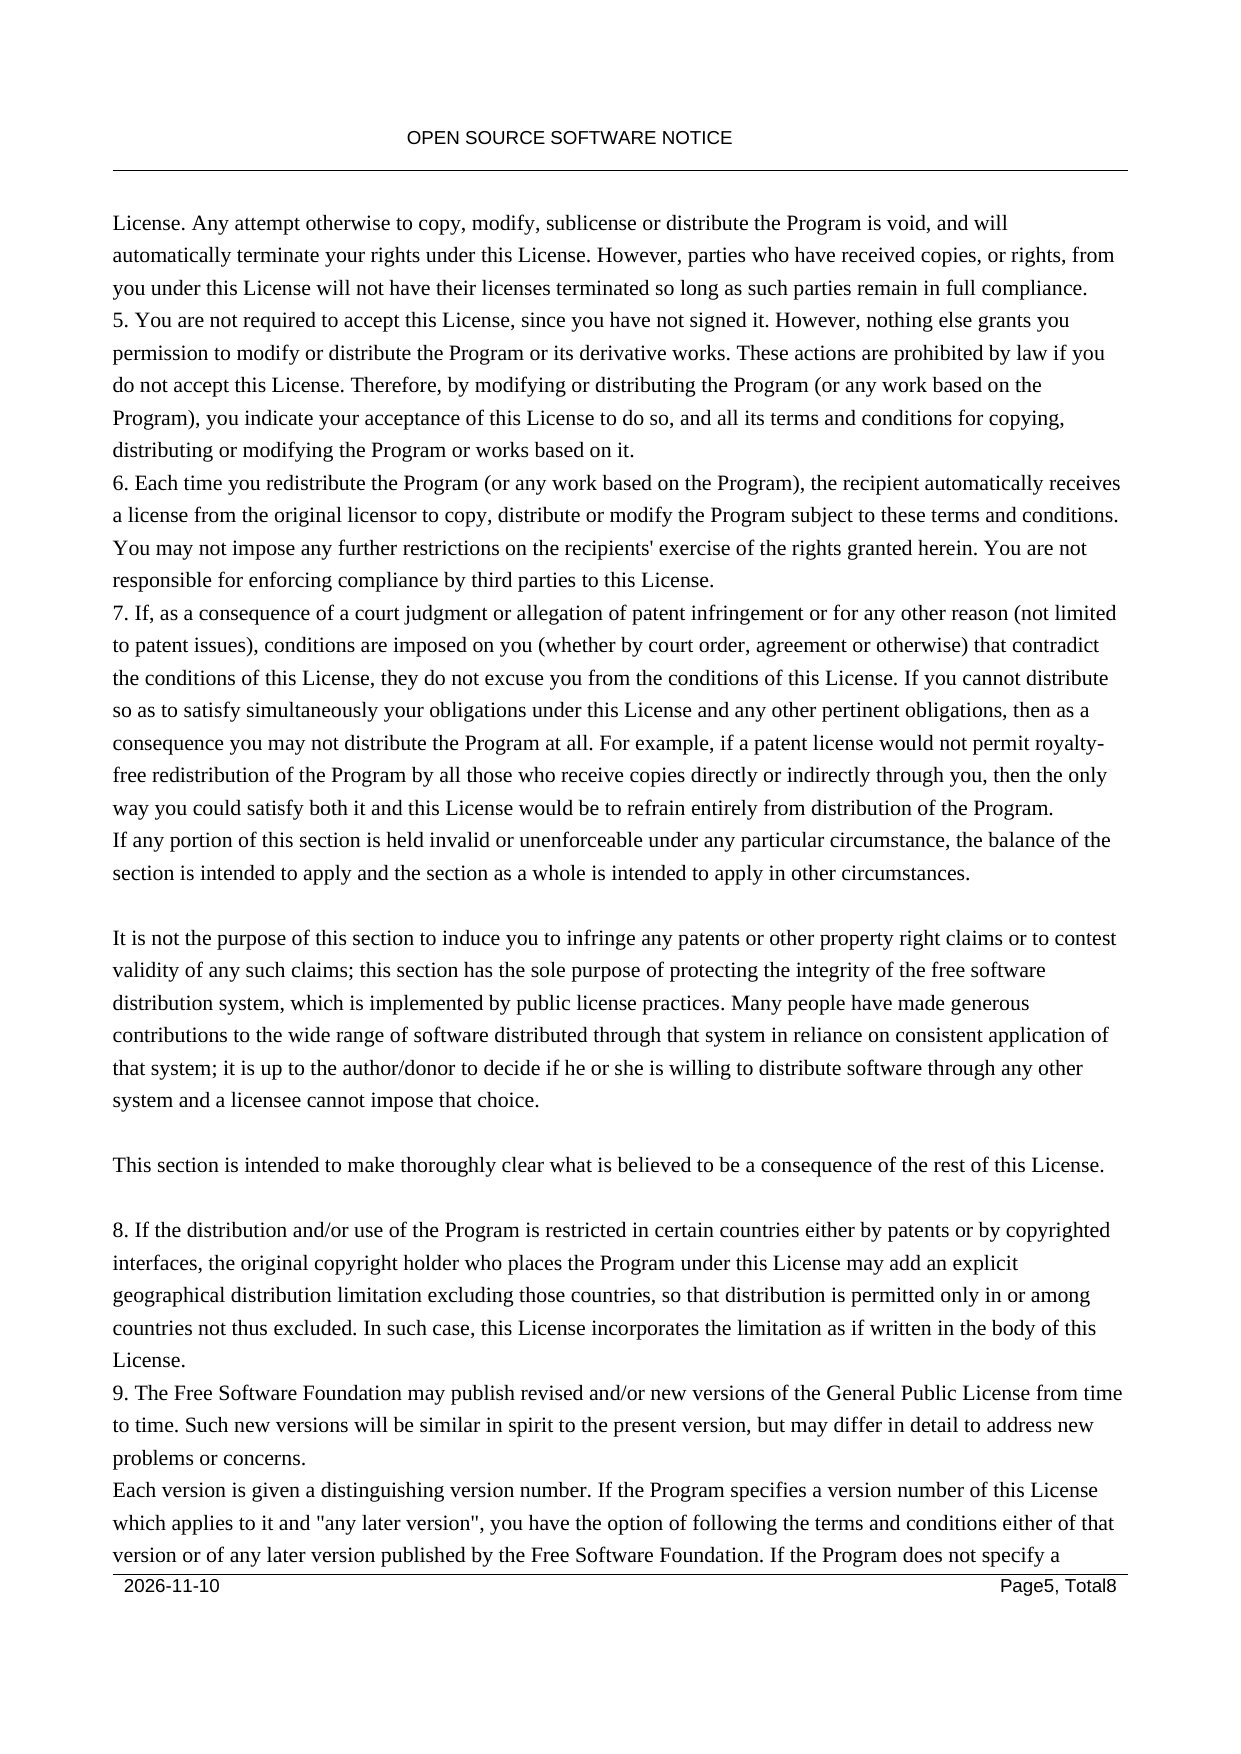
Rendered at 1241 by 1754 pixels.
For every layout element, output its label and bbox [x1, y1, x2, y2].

text [112, 206, 1128, 1571]
